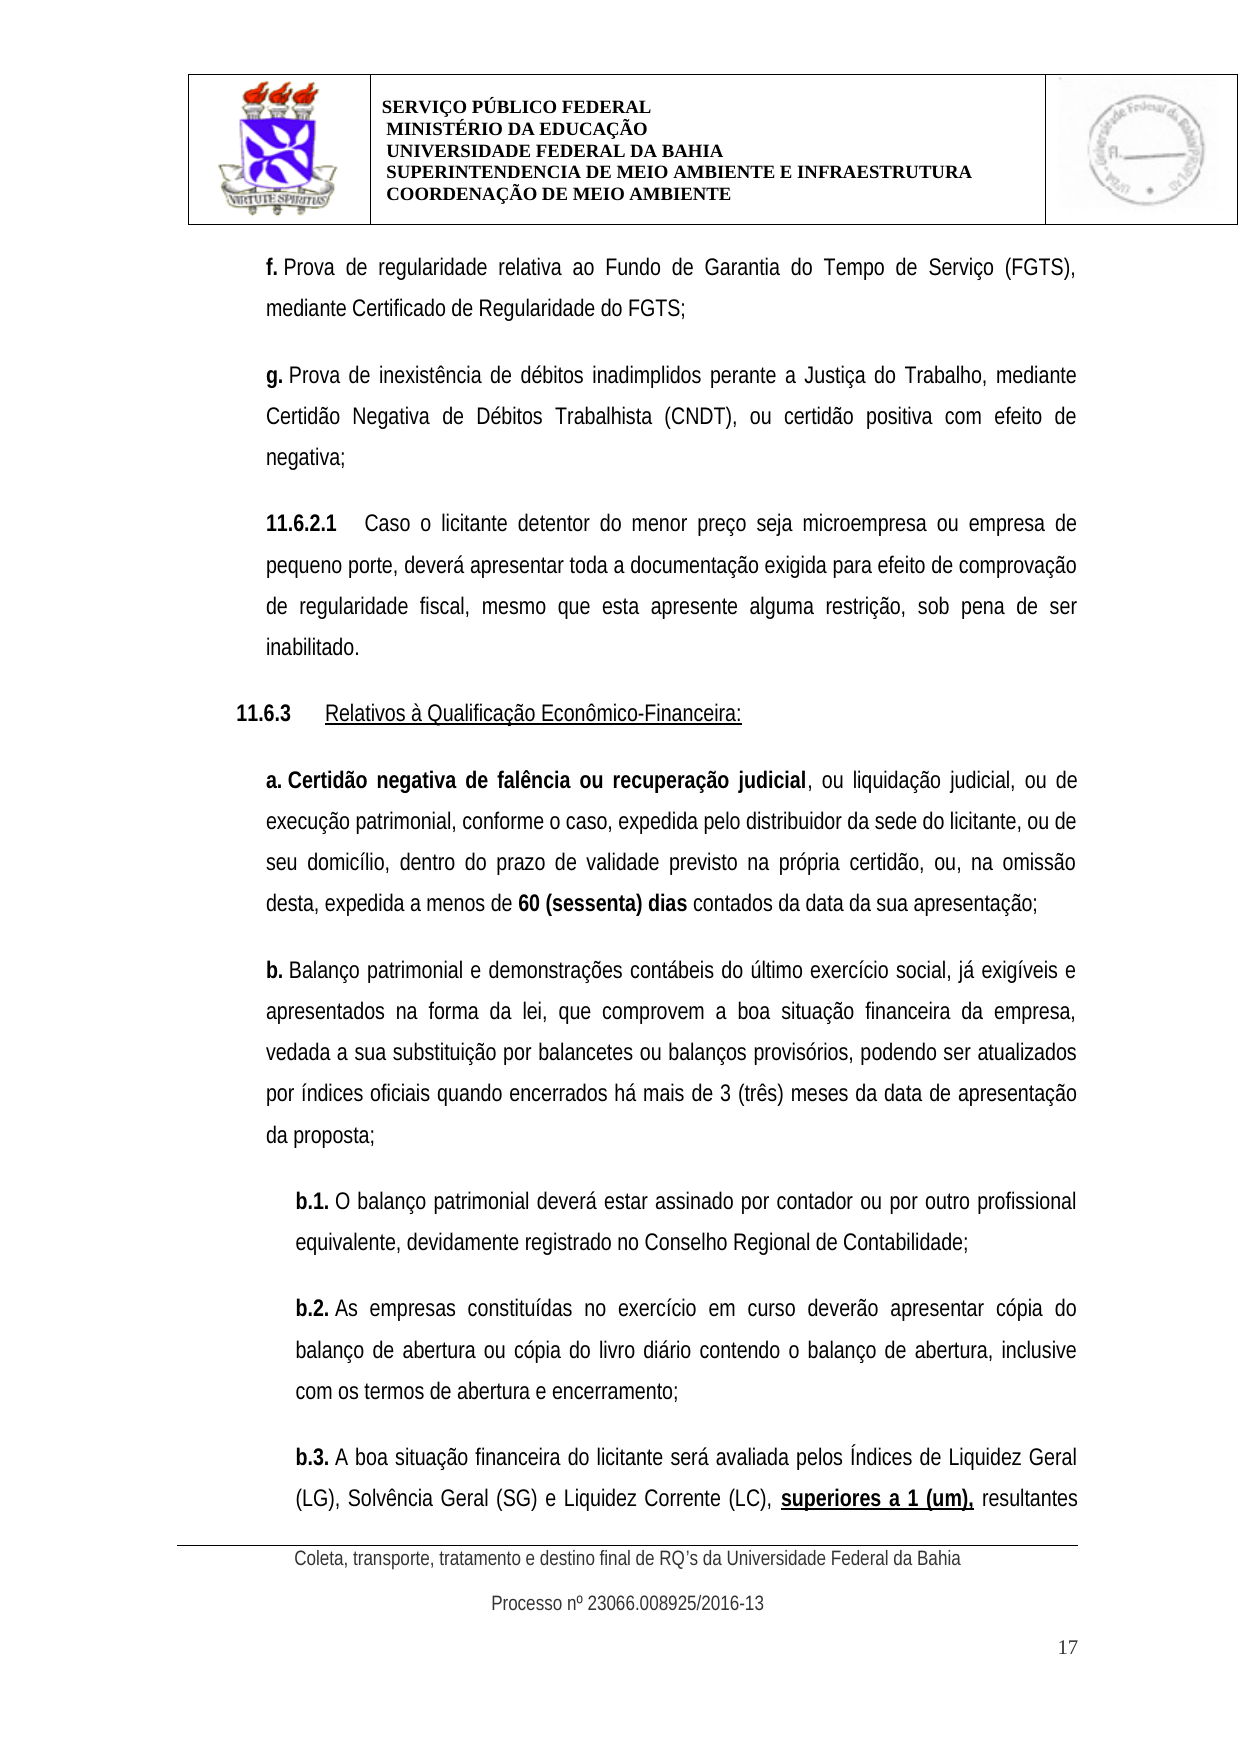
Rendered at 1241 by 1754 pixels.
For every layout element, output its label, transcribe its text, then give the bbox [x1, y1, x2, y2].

list O balanço patrimonial deverá estar assinado por contador ou por outro profissional equivalente, devidamente registrado no Conselho Regional de Contabilidade; [295, 1187, 1078, 1256]
picture [217, 79, 339, 219]
list Caso o licitante detentor do menor preço seja microempresa ou empresa de pequeno porte, deverá apresentar toda a documentação exigida para efeito de comprovação de regularidade fiscal, mesmo que esta apresente alguma restrição, sob pena de ser inabilitado. [266, 509, 1078, 661]
list Prova de inexistência de débitos inadimplidos perante a Justiça do Trabalho, mediante Certidão Negativa de Débitos Trabalhista (CNDT), ou certidão positiva com efeito de negativa; [266, 361, 1078, 471]
list Prova de regularidade relativa ao Fundo de Garantia do Tempo de Serviço (FGTS), mediante Certificado de Regularidade do FGTS; [266, 253, 1078, 322]
list As empresas constituídas no exercício em curso deverão apresentar cópia do balanço de abertura ou cópia do livro diário contendo o balanço de abertura, inclusive com os termos de abertura e encerramento; [295, 1294, 1078, 1404]
list Relativos à Qualificação Econômico-Financeira: [236, 699, 1078, 727]
list Balanço patrimonial e demonstrações contábeis do último exercício social, já exigíveis e apresentados na forma da lei, que comprovem a boa situação financeira da empresa, vedada a sua substituição por balancetes ou balanços provisórios, podendo ser atualizados por índices oficiais quando encerrados há mais de 3 (três) meses da data de apresentação da proposta; [266, 956, 1078, 1148]
picture [1056, 75, 1223, 224]
list Certidão negativa de falência ou recuperação judicial, ou liquidação judicial, ou de execução patrimonial, conforme o caso, expedida pelo distribuidor da sede do licitante, ou de seu domicílio, dentro do prazo de validade previsto na própria certidão, ou, na omissão desta, expedida a menos de 60 (sessenta) dias contados da data da sua apresentação; [266, 766, 1078, 917]
